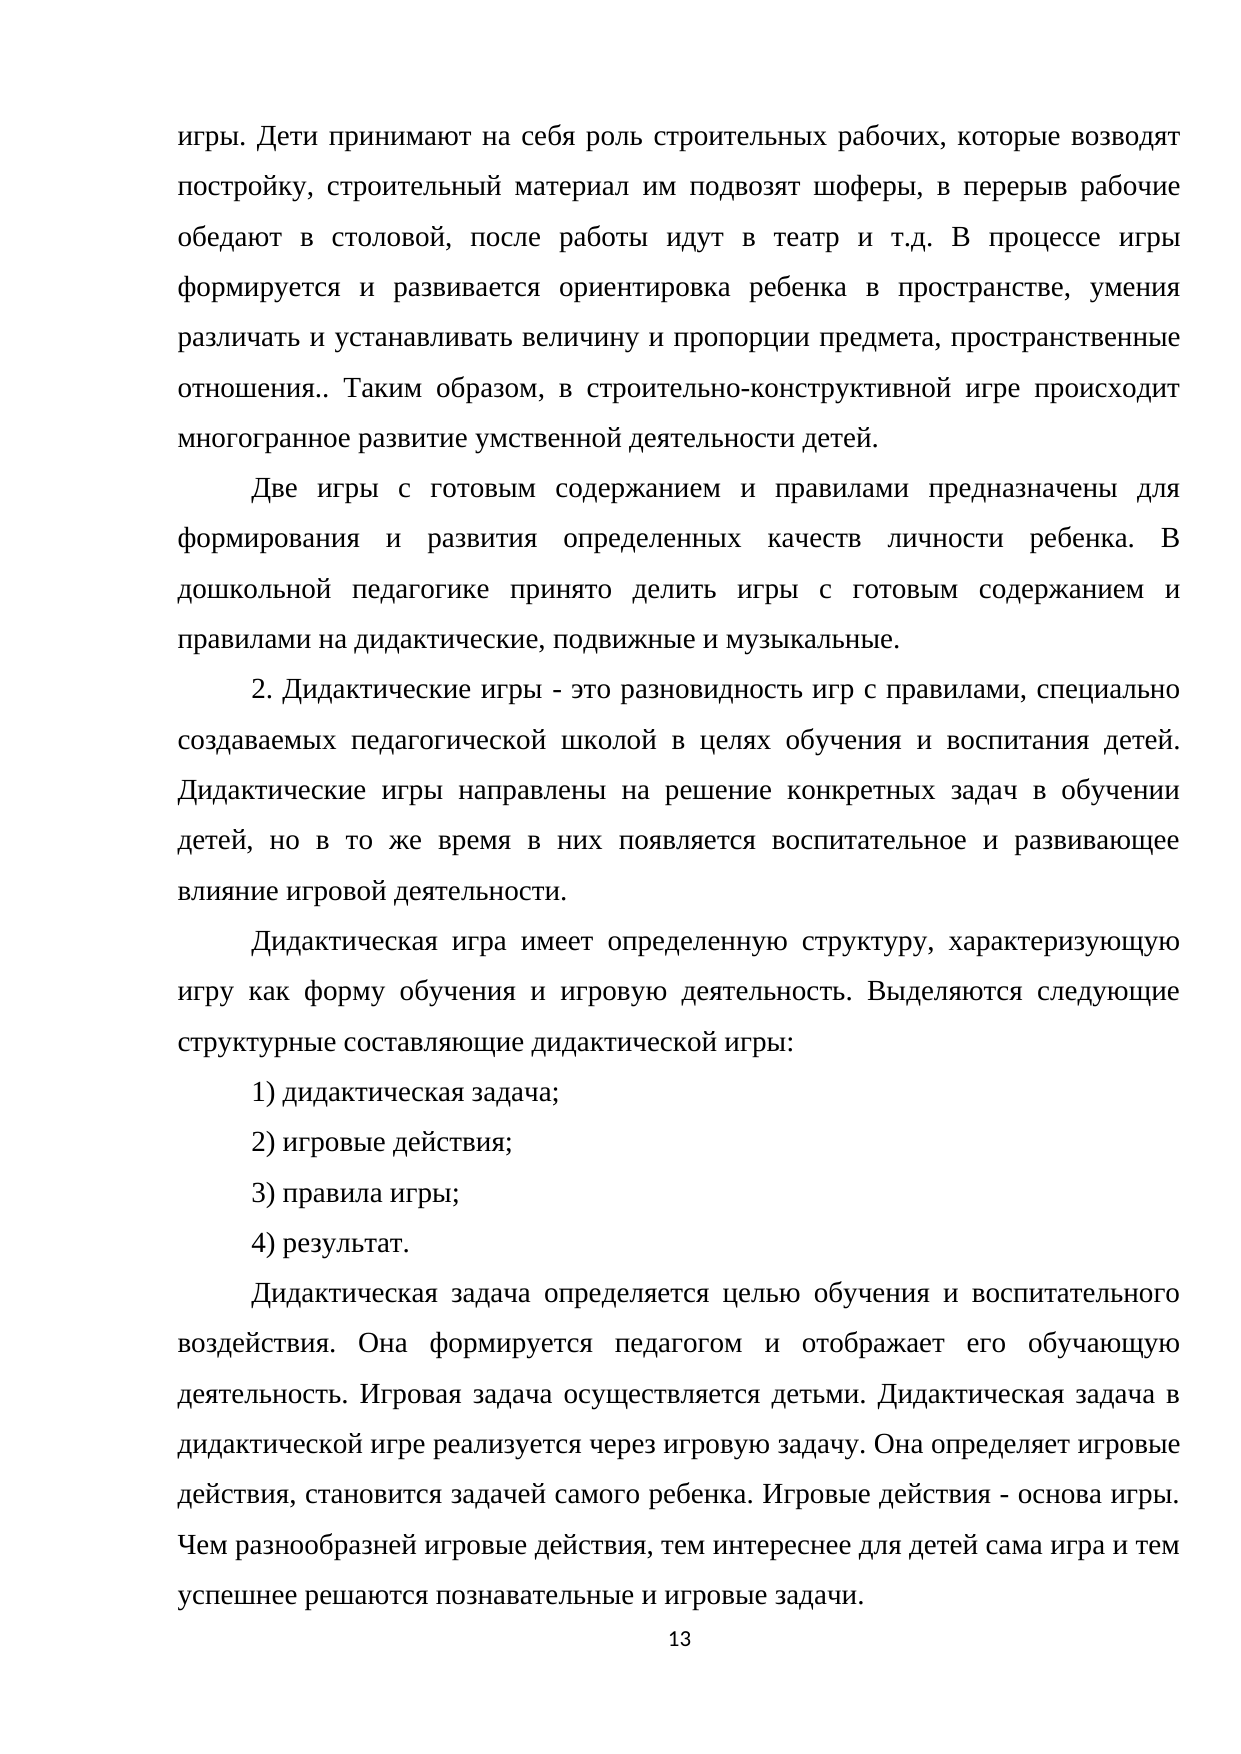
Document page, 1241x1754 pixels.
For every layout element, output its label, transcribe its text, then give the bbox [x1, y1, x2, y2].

text 2) игровые действия; [177, 1124, 1181, 1158]
text 1) дидактическая задача; [177, 1074, 1181, 1108]
text Две игры с готовым содержанием и правилами предназначены для формирования и развития определенных качеств личности ребенка. В дошкольной педагогике принято делить игры с готовым содержанием и правилами на дидактические, подвижные и музыкальные. [177, 470, 1181, 655]
text Дидактическая игра имеет определенную структуру, характеризующую игру как форму обучения и игровую деятельность. Выделяются следующие структурные составляющие дидактической игры: [177, 923, 1181, 1057]
text Дидактическая задача определяется целью обучения и воспитательного воздействия. Она формируется педагогом и отображает его обучающую деятельность. Игровая задача осуществляется детьми. Дидактическая задача в дидактической игре реализуется через игровую задачу. Она определяет игровые действия, становится задачей самого ребенка. Игровые действия - основа игры. Чем разнообразней игровые действия, тем интереснее для детей сама игра и тем успешнее решаются познавательные и игровые задачи. [177, 1275, 1181, 1611]
text 4) результат. [177, 1225, 1181, 1258]
text 2. Дидактические игры - это разновидность игр с правилами, специально создаваемых педагогической школой в целях обучения и воспитания детей. Дидактические игры направлены на решение конкретных задач в обучении детей, но в то же время в них появляется воспитательное и развивающее влияние игровой деятельности. [177, 672, 1181, 906]
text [177, 118, 1181, 453]
text 3) правила игры; [177, 1175, 1181, 1208]
